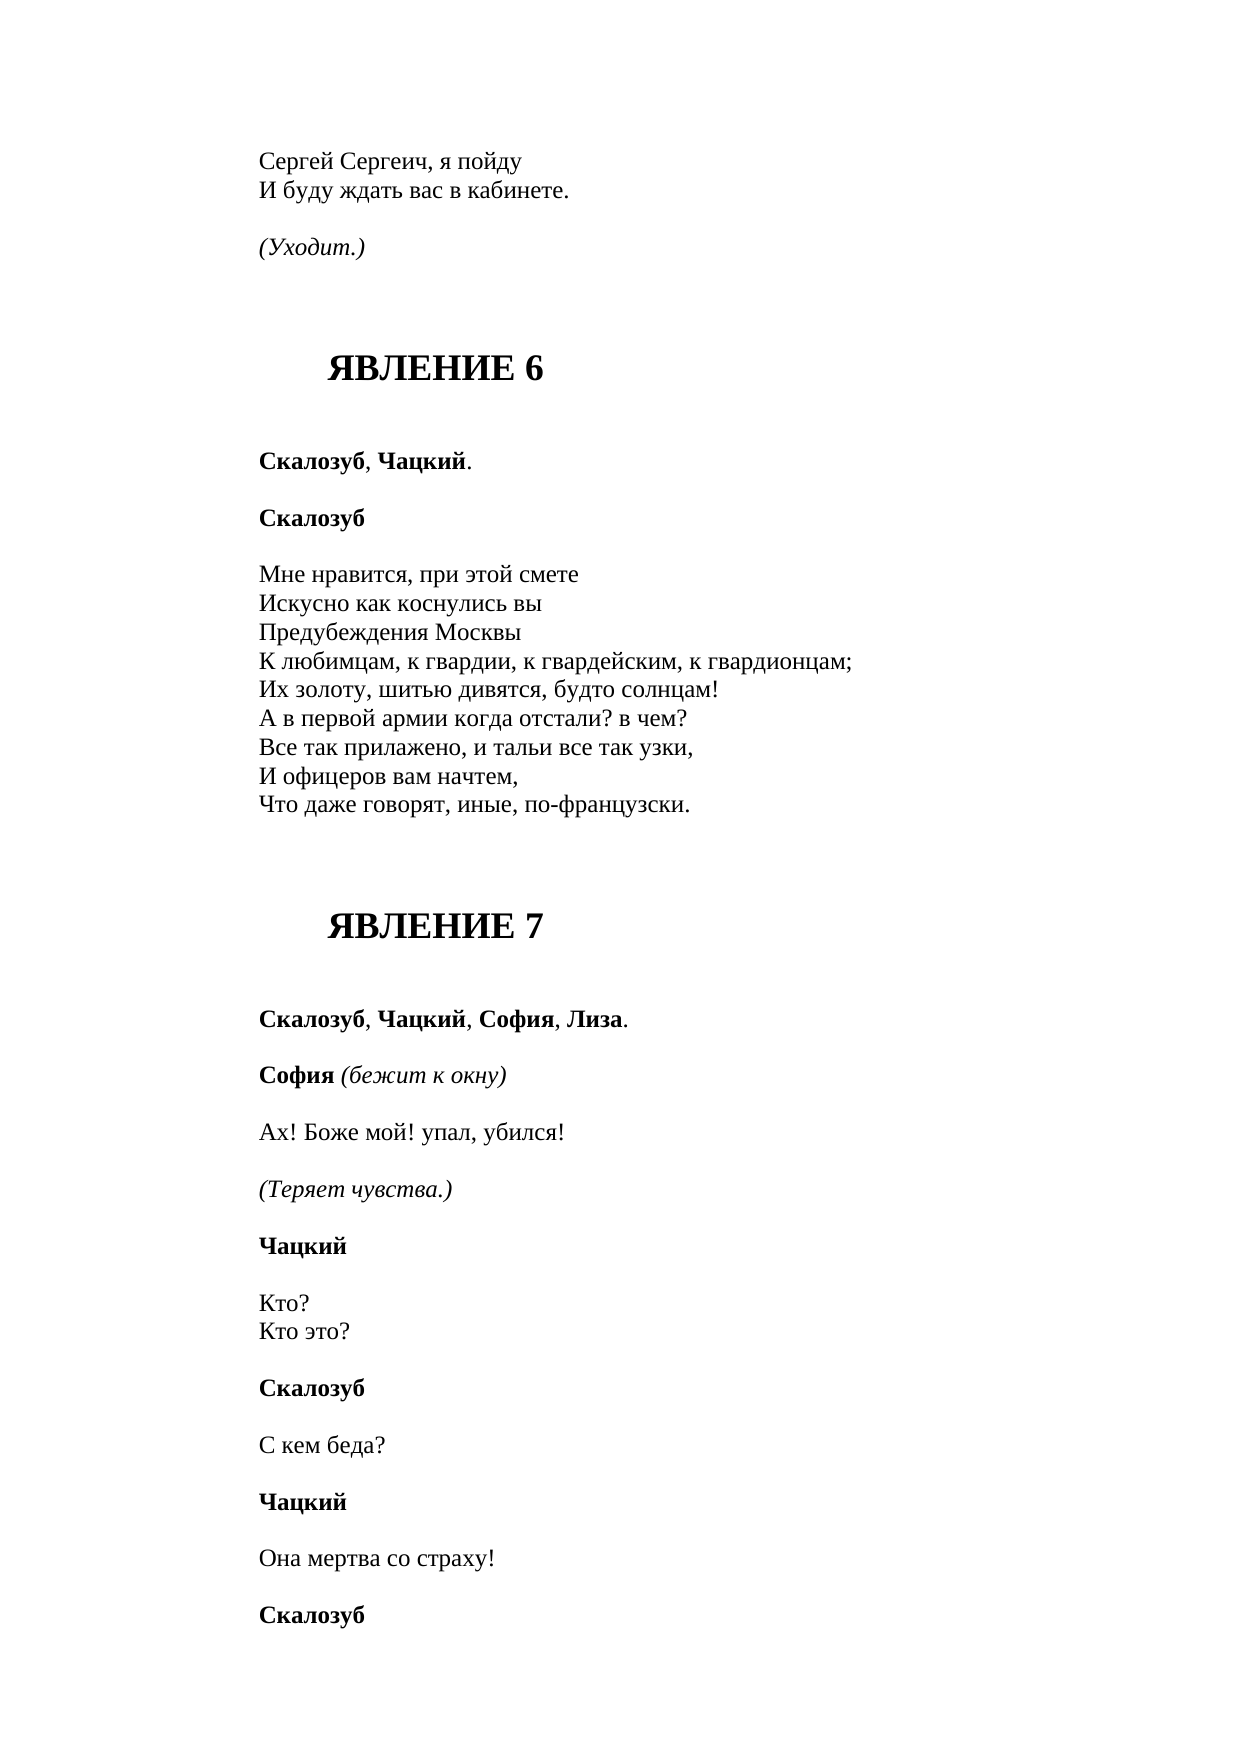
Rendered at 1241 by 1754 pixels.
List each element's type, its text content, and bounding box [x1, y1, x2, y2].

text Скалозуб [252, 1600, 1152, 1629]
text ЯВЛЕНИЕ 7 [327, 903, 1152, 947]
text Искусно как коснулись вы [252, 588, 1152, 617]
text Ах! Боже мой! упал, убился! [252, 1117, 1152, 1146]
text Все так прилажено, и тальи все так узки, [252, 732, 1152, 761]
text (Теряет чувства.) [252, 1174, 1152, 1203]
text Скалозуб, Чацкий, София, Лиза. [252, 1004, 1152, 1032]
text Чацкий [252, 1487, 1152, 1515]
text А в первой армии когда отстали? в чем? [252, 703, 1152, 732]
text Скалозуб [252, 503, 1152, 531]
text Кто? [252, 1288, 1152, 1316]
text Она мертва со страху! [252, 1543, 1152, 1572]
text Предубеждения Москвы [252, 617, 1152, 646]
text И буду ждать вас в кабинете. [252, 175, 1152, 204]
text Сергей Сергеич, я пойду [252, 146, 1152, 175]
text ЯВЛЕНИЕ 6 [327, 346, 1152, 389]
text Мне нравится, при этой смете [252, 559, 1152, 588]
text Скалозуб, Чацкий. [252, 446, 1152, 475]
text Чацкий [252, 1231, 1152, 1259]
text София (бежит к окну) [252, 1061, 1152, 1089]
text Их золоту, шитью дивятся, будто солнцам! [252, 674, 1152, 703]
text Скалозуб [252, 1373, 1152, 1402]
text И офицеров вам начтем, [252, 761, 1152, 789]
text К любимцам, к гвардии, к гвардейским, к гвардионцам; [252, 646, 1152, 674]
text Кто это? [252, 1316, 1152, 1345]
text (Уходит.) [252, 232, 1152, 260]
text С кем беда? [252, 1430, 1152, 1459]
text Что даже говорят, иные, по-французски. [252, 789, 1152, 818]
